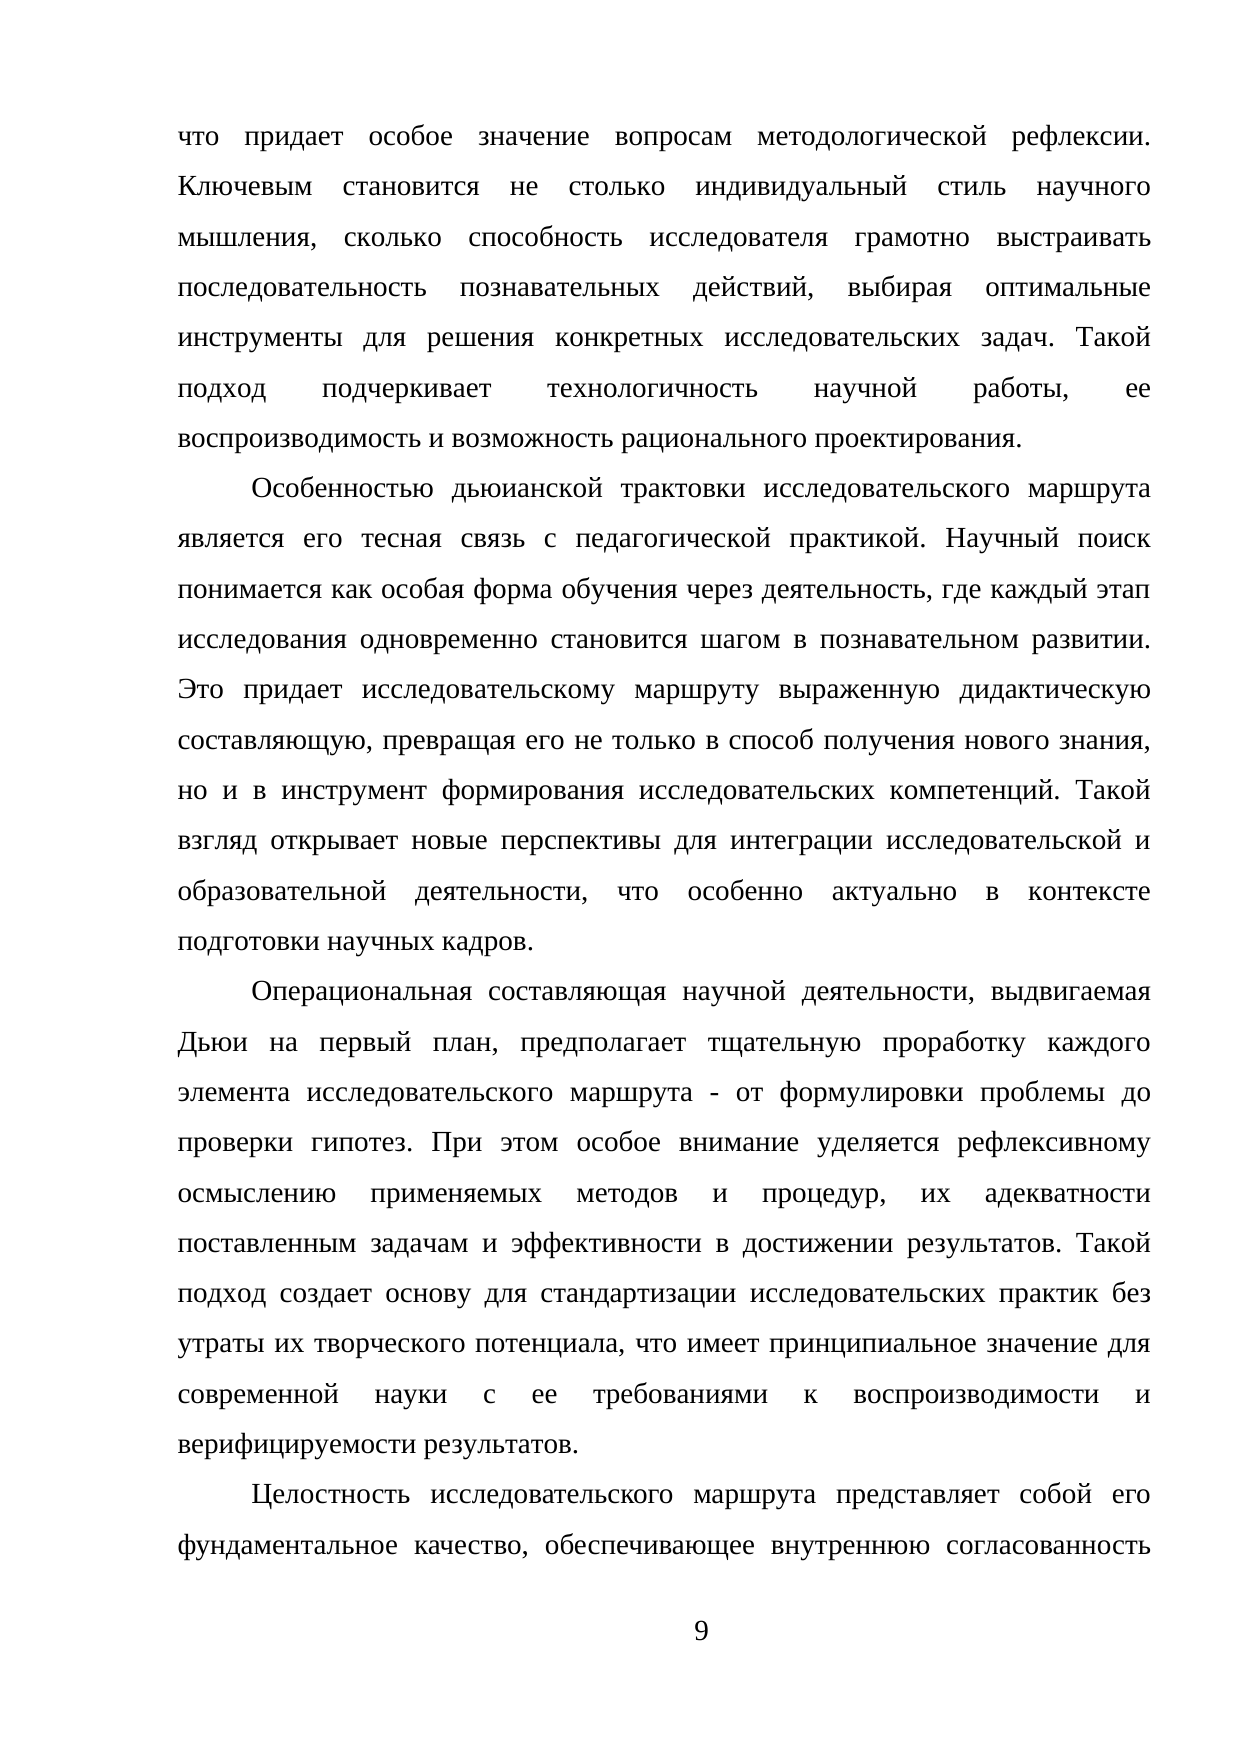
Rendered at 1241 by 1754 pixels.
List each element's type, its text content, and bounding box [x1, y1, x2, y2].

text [177, 1477, 1152, 1560]
text Операциональная составляющая научной деятельности, выдвигаемая Дьюи на первый план, предполагает тщательную проработку каждого элемента исследовательского маршрута - от формулировки проблемы до проверки гипотез. При этом особое внимание уделяется рефлексивному осмыслению применяемых методов и процедур, их адекватности поставленным задачам и эффективности в достижении результатов. Такой подход создает основу для стандартизации исследовательских практик без утраты их творческого потенциала, что имеет принципиальное значение для современной науки с ее требованиями к воспроизводимости и верифицируемости результатов. [177, 973, 1152, 1460]
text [177, 118, 1152, 453]
text Особенностью дьюианской трактовки исследовательского маршрута является его тесная связь с педагогической практикой. Научный поиск понимается как особая форма обучения через деятельность, где каждый этап исследования одновременно становится шагом в познавательном развитии. Это придает исследовательскому маршруту выраженную дидактическую составляющую, превращая его не только в способ получения нового знания, но и в инструмент формирования исследовательских компетенций. Такой взгляд открывает новые перспективы для интеграции исследовательской и образовательной деятельности, что особенно актуально в контексте подготовки научных кадров. [177, 470, 1152, 957]
